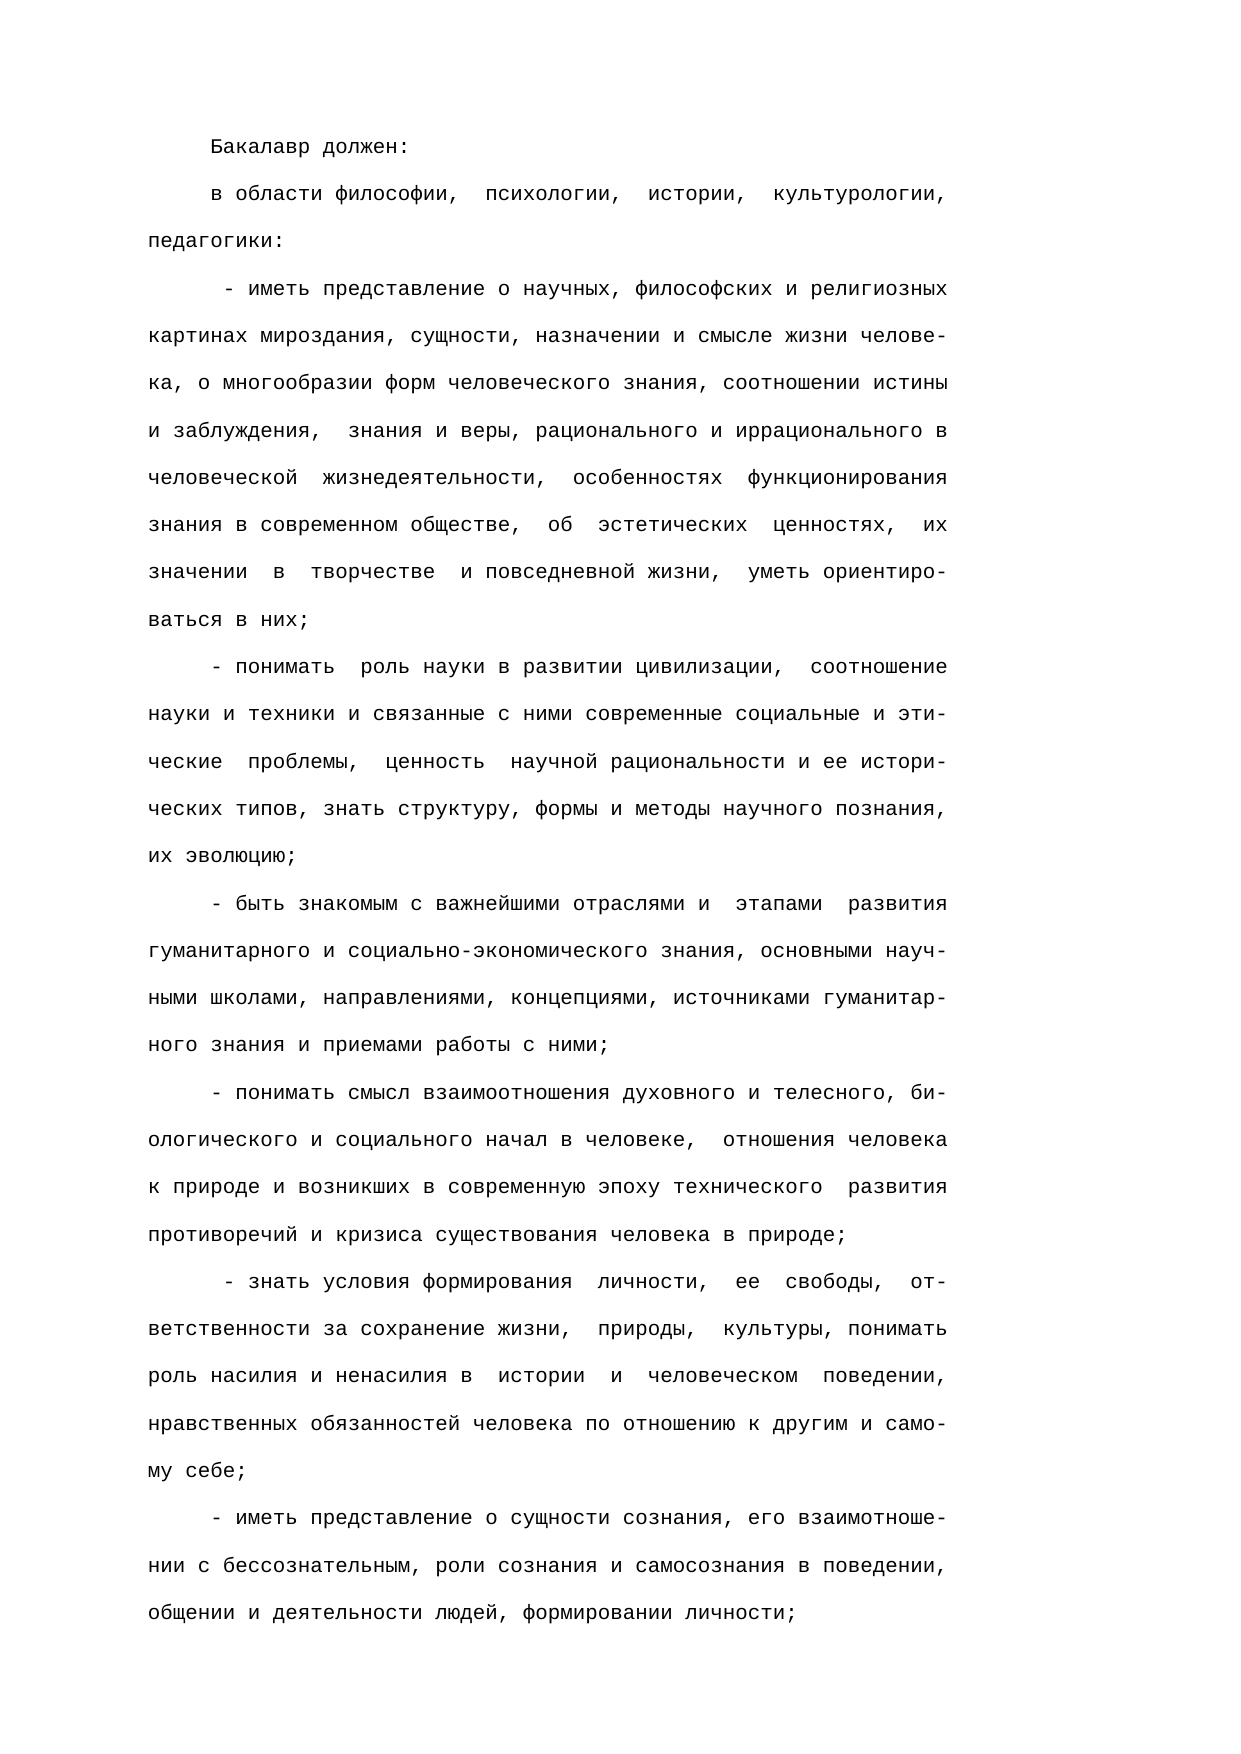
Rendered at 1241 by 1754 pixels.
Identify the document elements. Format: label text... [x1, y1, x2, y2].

text - знать условия формирования личности, ее свободы, от- [148, 1271, 1152, 1294]
text - понимать роль науки в развитии цивилизации, соотношение [148, 656, 1152, 680]
text нравственных обязанностей человека по отношению к другим и само- [148, 1413, 1152, 1436]
text нии с бессознательным, роли сознания и самосознания в поведении, [148, 1555, 1152, 1578]
text роль насилия и ненасилия в истории и человеческом поведении, [148, 1366, 1152, 1389]
text знания в современном обществе, об эстетических ценностях, их [148, 514, 1152, 538]
text му себе; [148, 1460, 1152, 1484]
text науки и техники и связанные с ними современные социальные и эти- [148, 703, 1152, 727]
text ного знания и приемами работы с ними; [148, 1034, 1152, 1058]
text - иметь представление о сущности сознания, его взаимотноше- [148, 1507, 1152, 1531]
text человеческой жизнедеятельности, особенностях функционирования [148, 467, 1152, 491]
text ными школами, направлениями, концепциями, источниками гуманитар- [148, 987, 1152, 1011]
text в области философии, психологии, истории, культурологии, [148, 183, 1152, 207]
text картинах мироздания, сущности, назначении и смысле жизни челове- [148, 325, 1152, 349]
text - иметь представление о научных, философских и религиозных [148, 278, 1152, 301]
text ваться в них; [148, 609, 1152, 632]
text - понимать смысл взаимоотношения духовного и телесного, би- [148, 1082, 1152, 1105]
text ка, о многообразии форм человеческого знания, соотношении истины [148, 372, 1152, 396]
text ологического и социального начал в человеке, отношения человека [148, 1129, 1152, 1153]
text педагогики: [148, 231, 1152, 254]
text ческих типов, знать структуру, формы и методы научного познания, [148, 798, 1152, 822]
text Бакалавр должен: [148, 136, 1152, 159]
text - быть знакомым с важнейшими отраслями и этапами развития [148, 893, 1152, 916]
text ветственности за сохранение жизни, природы, культуры, понимать [148, 1318, 1152, 1342]
text общении и деятельности людей, формировании личности; [148, 1602, 1152, 1626]
text гуманитарного и социально-экономического знания, основными науч- [148, 940, 1152, 963]
text к природе и возникших в современную эпоху технического развития [148, 1176, 1152, 1200]
text их эволюцию; [148, 845, 1152, 869]
text значении в творчестве и повседневной жизни, уметь ориентиро- [148, 562, 1152, 585]
text и заблуждения, знания и веры, рационального и иррационального в [148, 420, 1152, 443]
text ческие проблемы, ценность научной рациональности и ее истори- [148, 751, 1152, 774]
text противоречий и кризиса существования человека в природе; [148, 1224, 1152, 1247]
